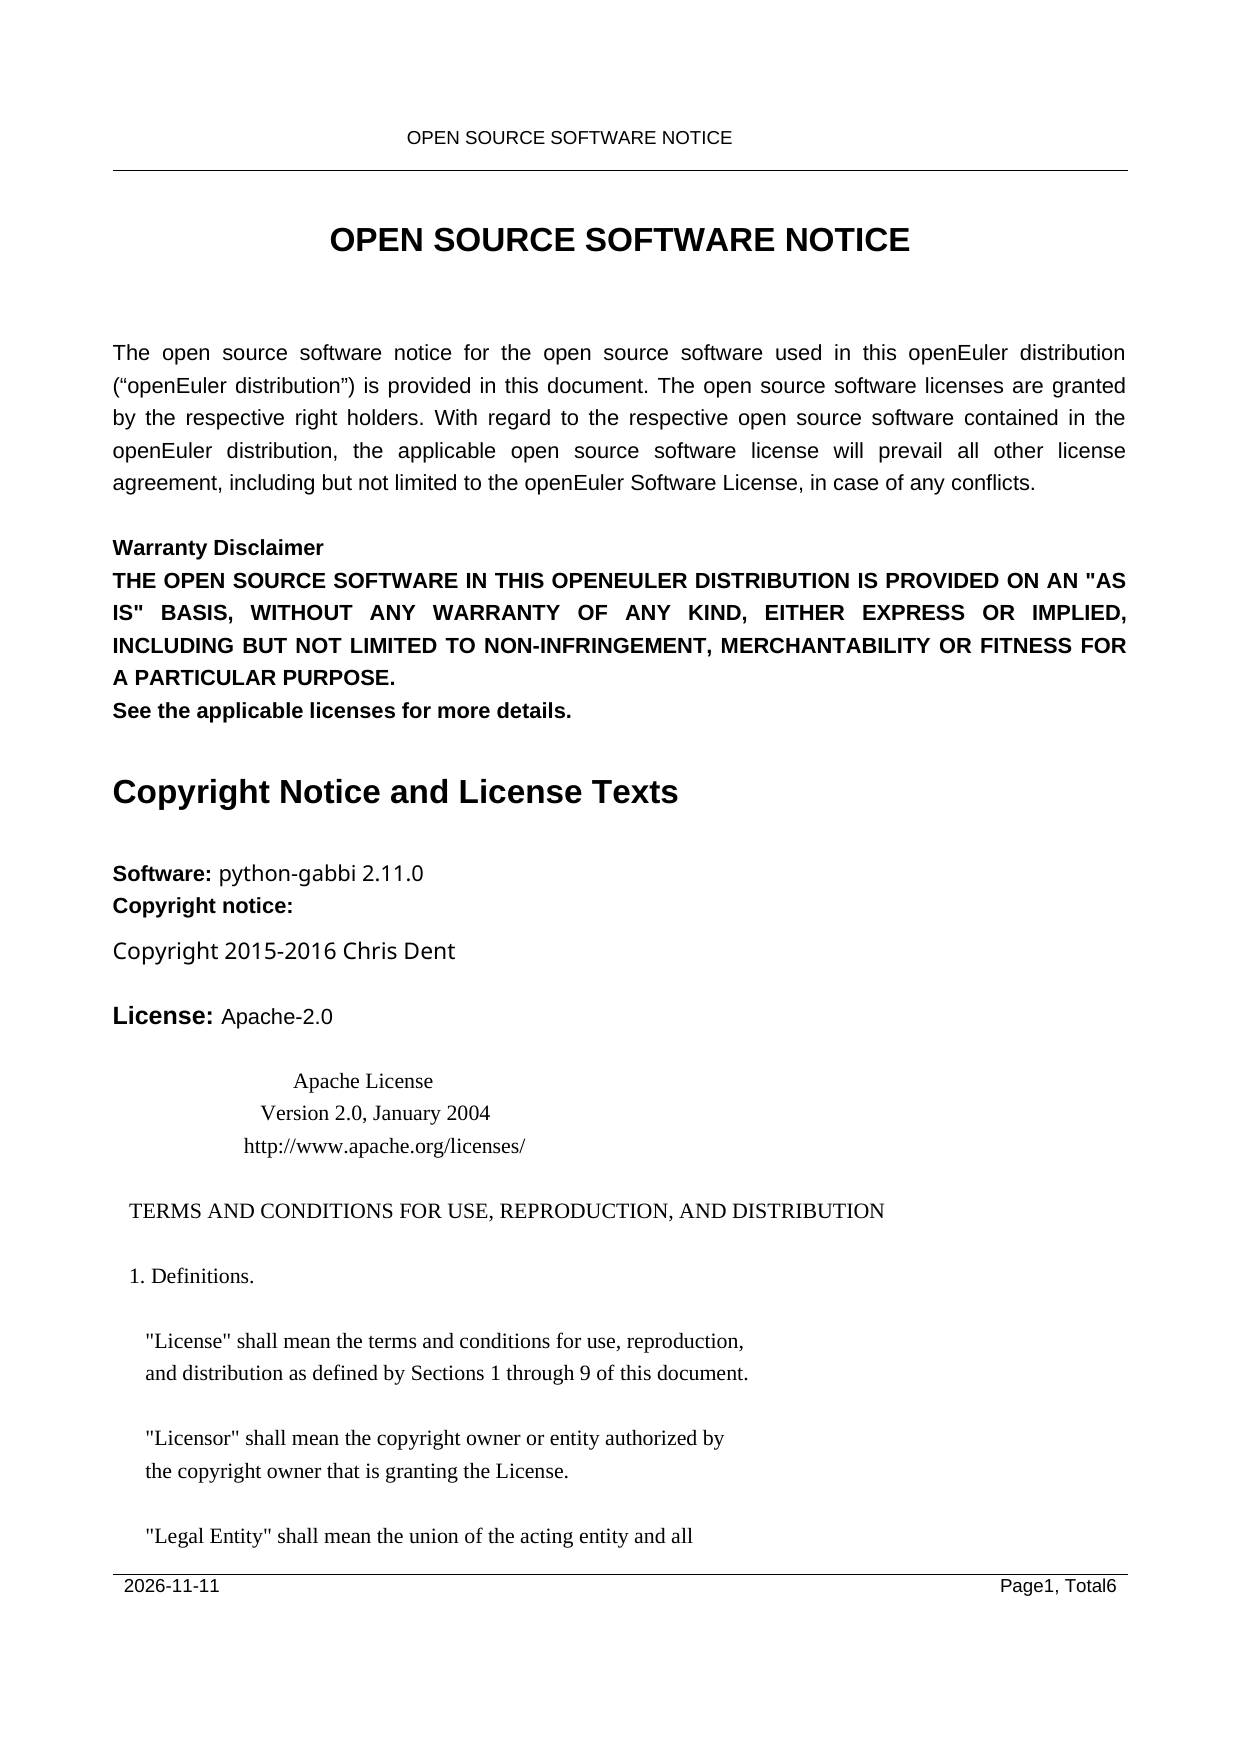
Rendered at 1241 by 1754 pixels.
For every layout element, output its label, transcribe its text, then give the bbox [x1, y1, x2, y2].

text Warranty Disclaimer [112, 531, 1128, 564]
text Copyright Notice and License Texts [112, 759, 1128, 824]
title Software: python-gabbi 2.11.0 [112, 856, 1128, 889]
text Copyright 2015-2016 Chris Dent [112, 934, 1128, 999]
text OPEN SOURCE SOFTWARE NOTICE [112, 206, 1128, 271]
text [112, 1031, 1128, 1551]
text Copyright notice: [112, 889, 1128, 921]
text License: Apache-2.0 [112, 999, 1128, 1031]
text The open source software notice for the open source software used in this openEuler distribution (“openEuler distribution”) is provided in this document. The open source software licenses are granted by the respective right holders. With regard to the respective open source software contained in the openEuler distribution, the applicable open source software license will prevail all other license agreement, including but not limited to the openEuler Software License, in case of any conflicts. [112, 336, 1128, 499]
text THE OPEN SOURCE SOFTWARE IN THIS OPENEULER DISTRIBUTION IS PROVIDED ON AN "AS IS" BASIS, WITHOUT ANY WARRANTY OF ANY KIND, EITHER EXPRESS OR IMPLIED, INCLUDING BUT NOT LIMITED TO NON-INFRINGEMENT, MERCHANTABILITY OR FITNESS FOR A PARTICULAR PURPOSE. See the applicable licenses for more details. [112, 564, 1128, 726]
